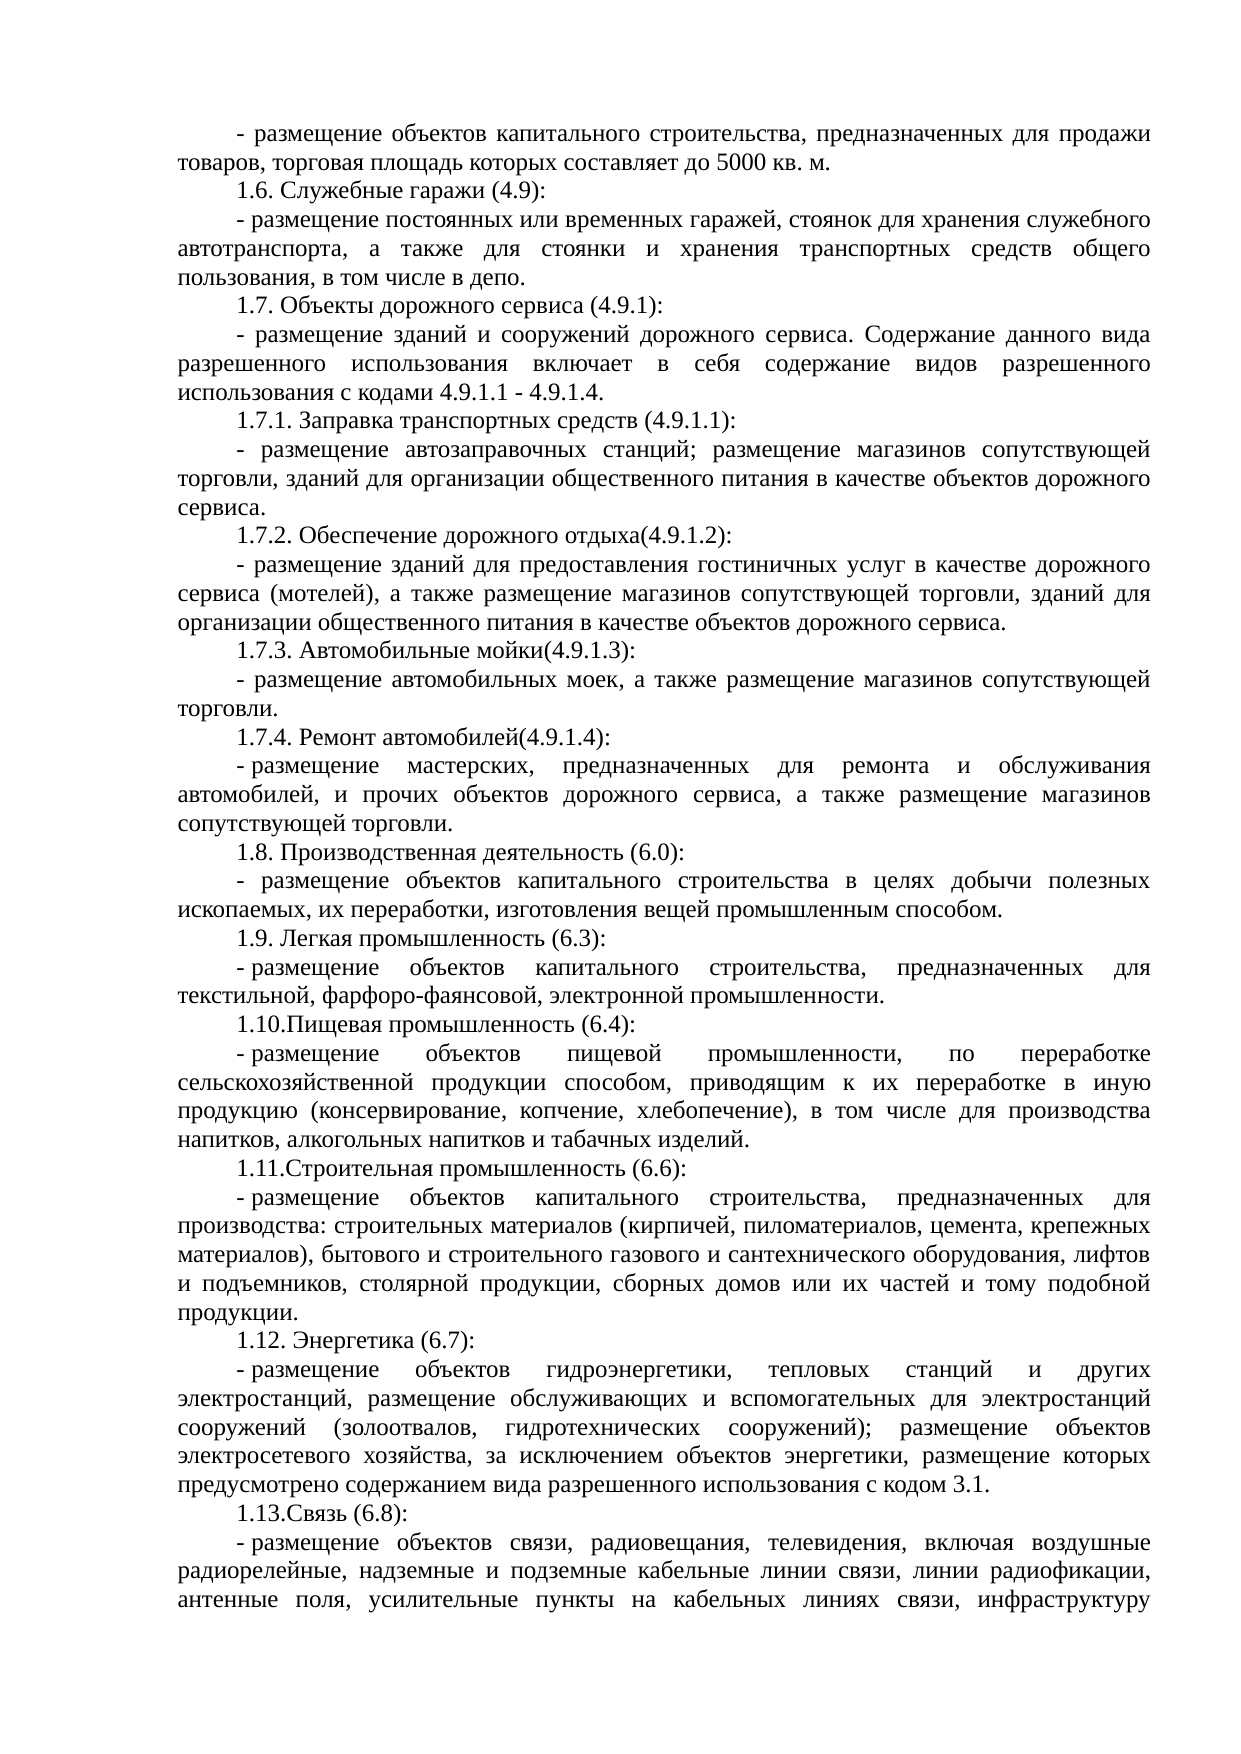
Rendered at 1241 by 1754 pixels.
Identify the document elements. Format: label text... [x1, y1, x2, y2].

text 1.7.2. Обеспечение дорожного отдыха(4.9.1.2): [177, 521, 1152, 549]
text - размещение постоянных или временных гаражей, стоянок для хранения служебного автотранспорта, а также для стоянки и хранения транспортных средств общего пользования, в том числе в депо. [177, 204, 1152, 291]
text 1.10.Пищевая промышленность (6.4): [177, 1009, 1152, 1038]
text - размещение объектов гидроэнергетики, тепловых станций и других электростанций, размещение обслуживающих и вспомогательных для электростанций сооружений (золоотвалов, гидротехнических сооружений); размещение объектов электросетевого хозяйства, за исключением объектов энергетики, размещение которых предусмотрено содержанием вида разрешенного использования с кодом 3.1. [177, 1354, 1152, 1498]
text - размещение автозаправочных станций; размещение магазинов сопутствующей торговли, зданий для организации общественного питания в качестве объектов дорожного сервиса. [177, 434, 1152, 521]
text 1.7. Объекты дорожного сервиса (4.9.1): [177, 291, 1152, 319]
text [177, 1527, 1152, 1613]
text - размещение мастерских, предназначенных для ремонта и обслуживания автомобилей, и прочих объектов дорожного сервиса, а также размещение магазинов сопутствующей торговли. [177, 751, 1152, 837]
text - размещение зданий для предоставления гостиничных услуг в качестве дорожного сервиса (мотелей), а также размещение магазинов сопутствующей торговли, зданий для организации общественного питания в качестве объектов дорожного сервиса. [177, 549, 1152, 636]
text - размещение автомобильных моек, а также размещение магазинов сопутствующей торговли. [177, 664, 1152, 722]
text - размещение объектов пищевой промышленности, по переработке сельскохозяйственной продукции способом, приводящим к их переработке в иную продукцию (консервирование, копчение, хлебопечение), в том числе для производства напитков, алкогольных напитков и табачных изделий. [177, 1038, 1152, 1153]
text 1.7.3. Автомобильные мойки(4.9.1.3): [177, 636, 1152, 664]
text - размещение объектов капитального строительства, предназначенных для текстильной, фарфоро-фаянсовой, электронной промышленности. [177, 952, 1152, 1009]
text - размещение объектов капитального строительства, предназначенных для производства: строительных материалов (кирпичей, пиломатериалов, цемента, крепежных материалов), бытового и строительного газового и сантехнического оборудования, лифтов и подъемников, столярной продукции, сборных домов или их частей и тому подобной продукции. [177, 1182, 1152, 1326]
text 1.7.4. Ремонт автомобилей(4.9.1.4): [177, 722, 1152, 751]
text 1.13.Связь (6.8): [177, 1498, 1152, 1527]
text 1.6. Служебные гаражи (4.9): [177, 176, 1152, 204]
text - размещение объектов капитального строительства, предназначенных для продажи товаров, торговая площадь которых составляет до 5000 кв. м. [177, 118, 1152, 176]
text 1.11.Строительная промышленность (6.6): [177, 1153, 1152, 1182]
text 1.12. Энергетика (6.7): [177, 1326, 1152, 1354]
text - размещение объектов капитального строительства в целях добычи полезных ископаемых, их переработки, изготовления вещей промышленным способом. [177, 866, 1152, 923]
text 1.9. Легкая промышленность (6.3): [177, 923, 1152, 952]
text - размещение зданий и сооружений дорожного сервиса. Содержание данного вида разрешенного использования включает в себя содержание видов разрешенного использования с кодами 4.9.1.1 - 4.9.1.4. [177, 319, 1152, 406]
text 1.8. Производственная деятельность (6.0): [177, 837, 1152, 866]
text 1.7.1. Заправка транспортных средств (4.9.1.1): [177, 406, 1152, 434]
